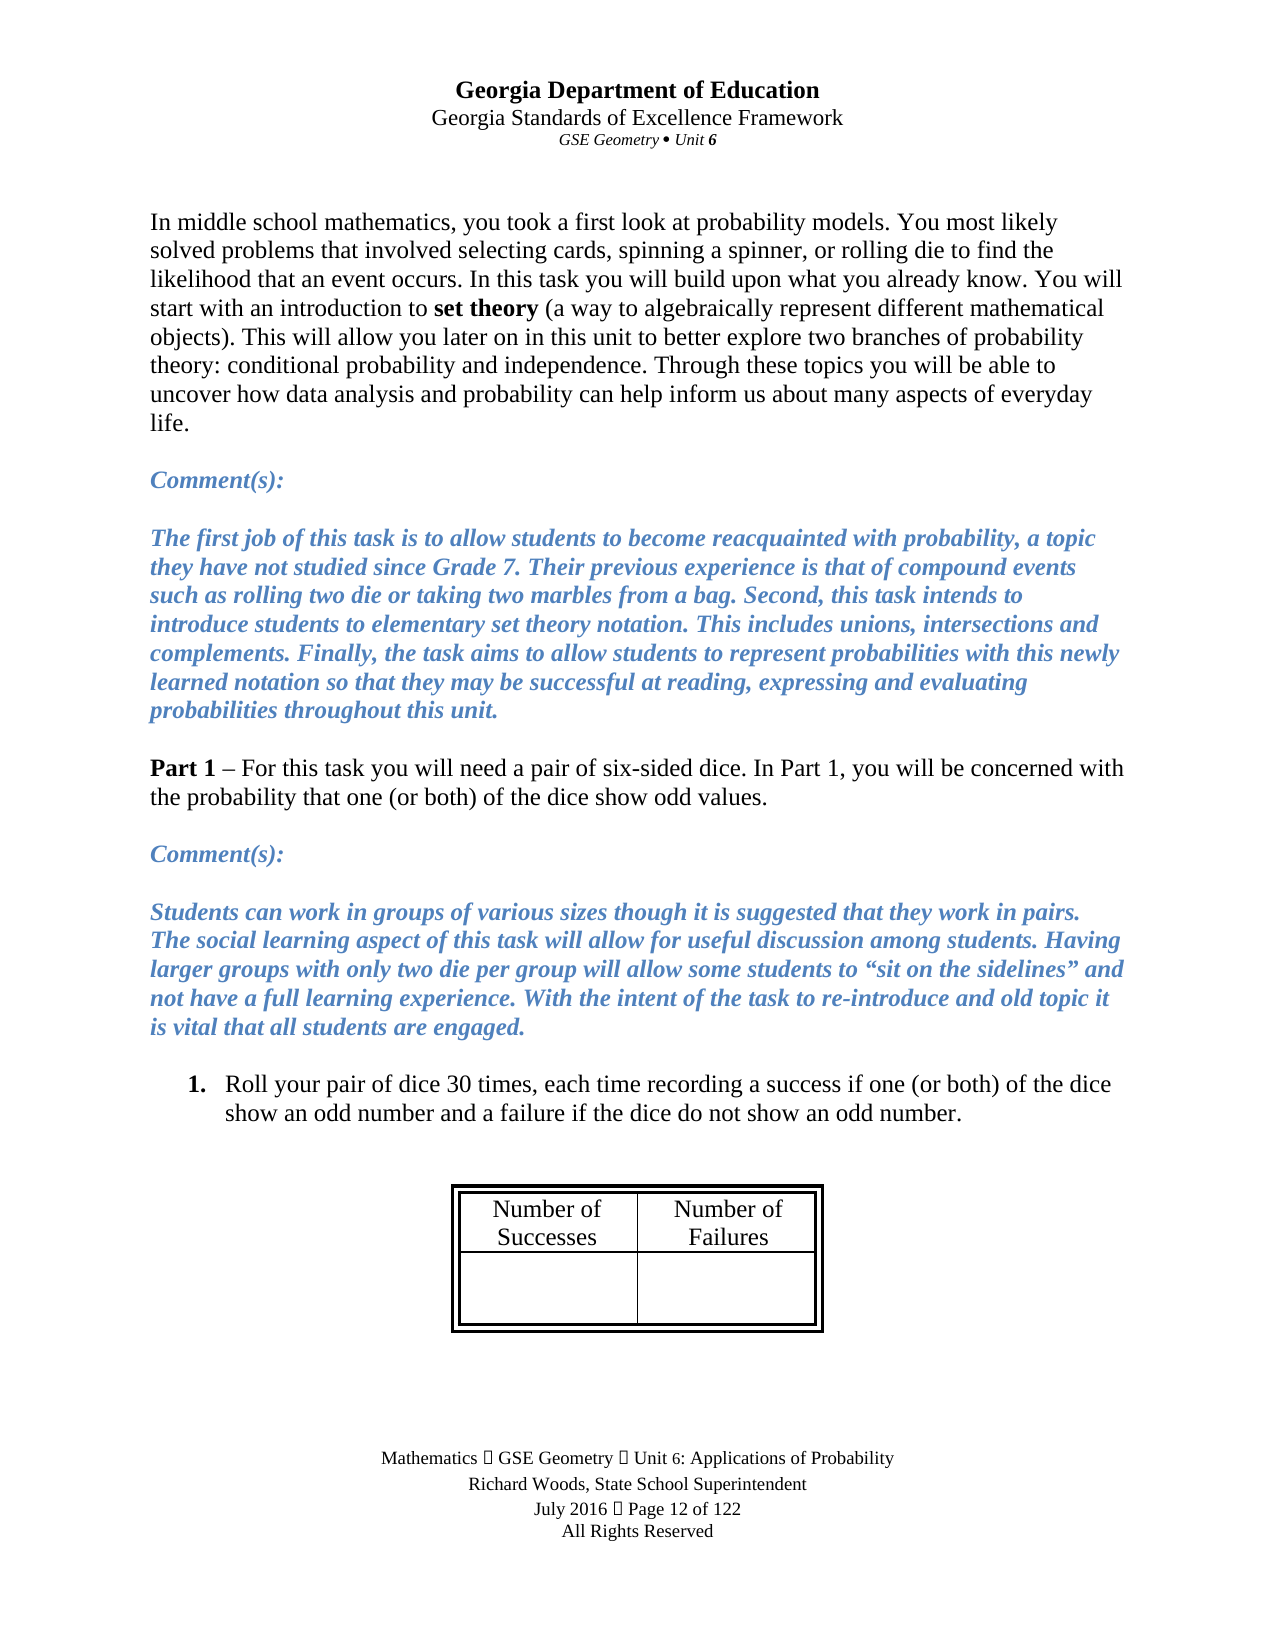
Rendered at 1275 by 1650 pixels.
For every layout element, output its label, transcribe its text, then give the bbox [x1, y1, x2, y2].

table_header Number of Failures [638, 1188, 819, 1251]
text Comment(s): [150, 839, 1125, 868]
text In middle school mathematics, you took a first look at probability models. You most likely solved problems that involved selecting cards, spinning a spinner, or rolling die to find the likelihood that an event occurs. In this task you will build upon what you already know. You will start with an introduction to set theory (a way to algebraically represent different mathematical objects). This will allow you later on in this unit to better explore two branches of probability theory: conditional probability and independence. Through these topics you will be able to uncover how data analysis and probability can help inform us about many aspects of everyday life. [150, 207, 1125, 437]
table_cell [461, 1253, 637, 1323]
list Roll your pair of dice 30 times, each time recording a success if one (or both) of the dice show an odd number and a failure if the dice do not show an odd number. [187, 1069, 1125, 1127]
text Part 1 – For this task you will need a pair of six-sided dice. In Part 1, you will be concerned with the probability that one (or both) of the dice show odd values. [150, 753, 1125, 811]
text Students can work in groups of various sizes though it is suggested that they work in pairs. The social learning aspect of this task will allow for useful discussion among students. Having larger groups with only two die per group will allow some students to “sit on the sidelines” and not have a full learning experience. With the intent of the task to re-introduce and old topic it is vital that all students are engaged. [150, 897, 1125, 1041]
table_header Number of Successes [456, 1188, 637, 1251]
text The first job of this task is to allow students to become reacquainted with probability, a topic they have not studied since Grade 7. Their previous experience is that of compound events such as rolling two die or taking two marbles from a bag. Second, this task intends to introduce students to elementary set theory notation. This includes unions, intersections and complements. Finally, the task aims to allow students to represent probabilities with this newly learned notation so that they may be successful at reading, expressing and evaluating probabilities throughout this unit. [150, 523, 1125, 724]
table_cell [638, 1253, 814, 1323]
text Comment(s): [150, 466, 1125, 494]
